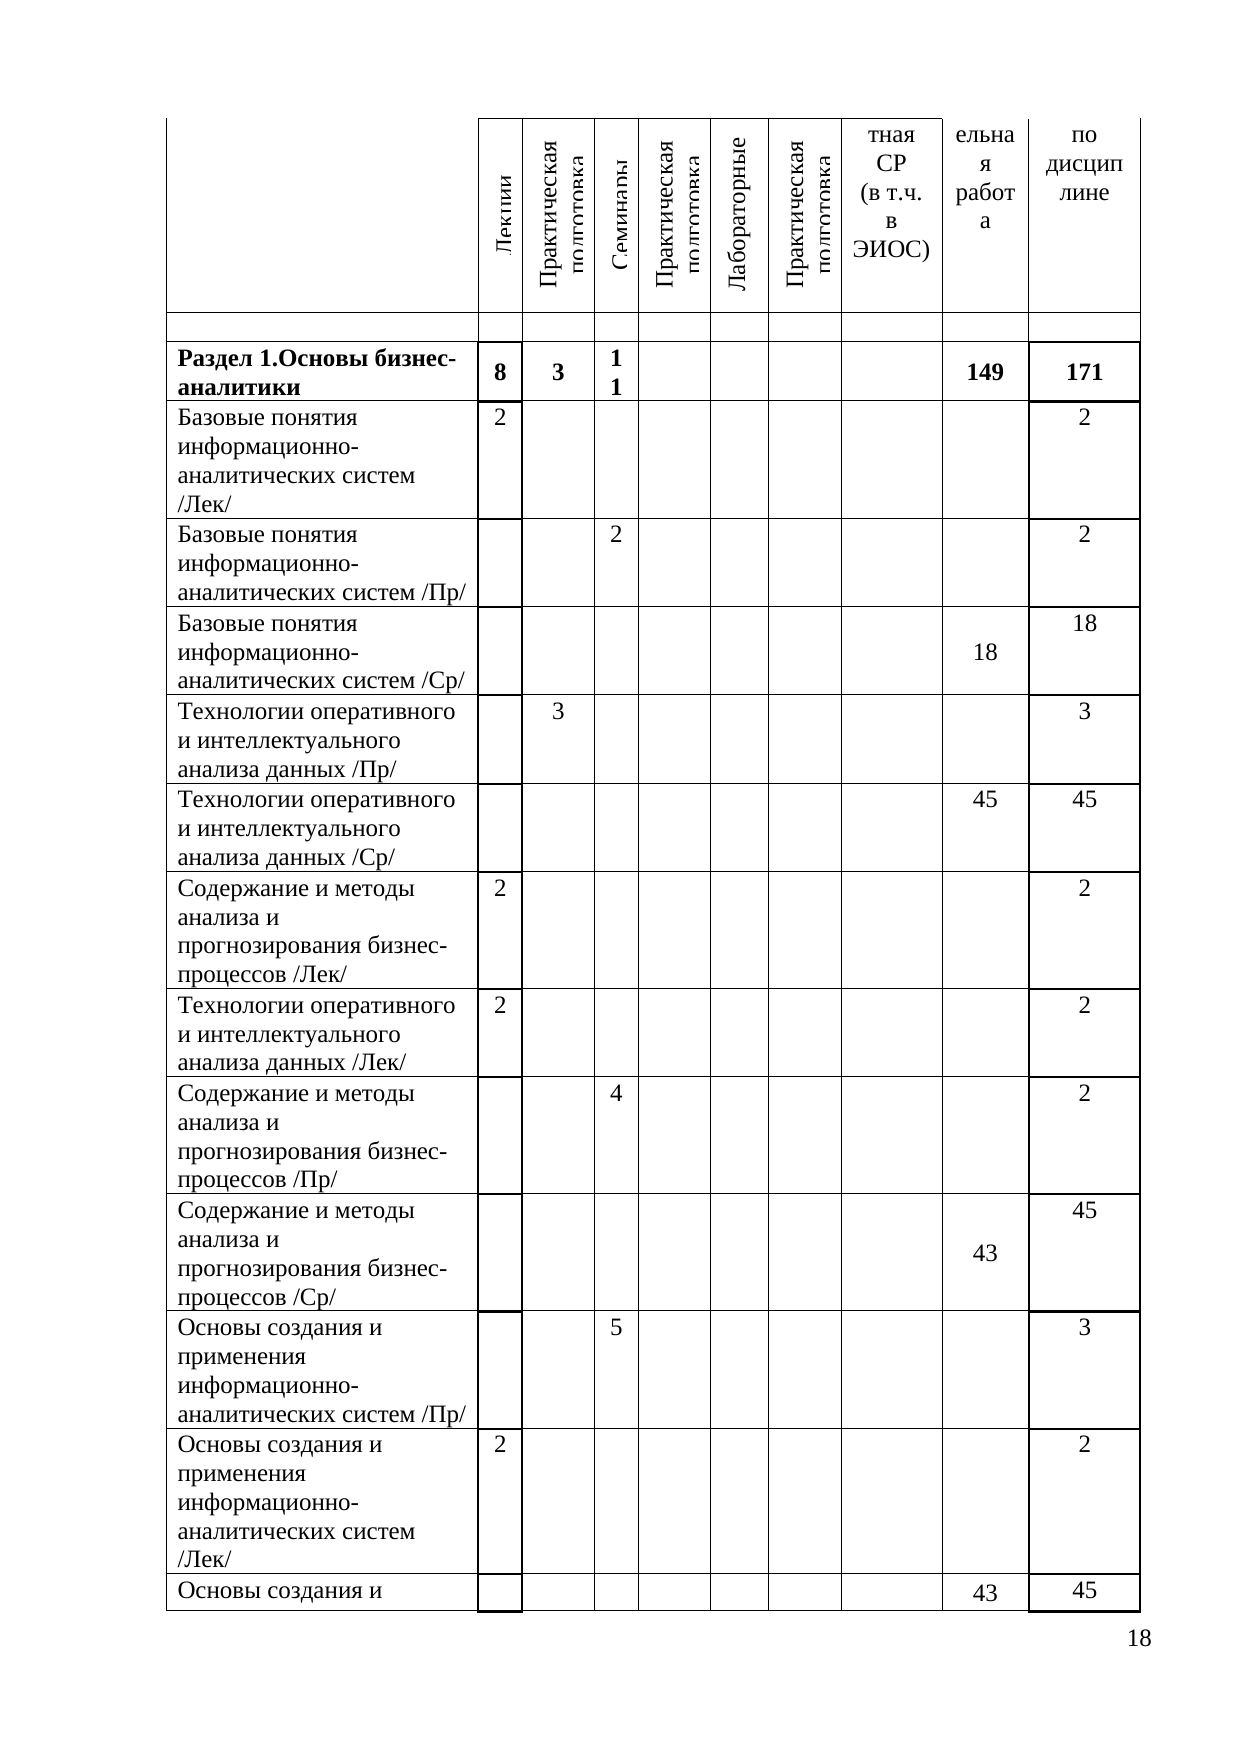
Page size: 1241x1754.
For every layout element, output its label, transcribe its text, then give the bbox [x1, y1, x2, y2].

table_cell 2 [1030, 873, 1139, 988]
table_cell 2 [1030, 403, 1139, 517]
table_cell Семинары [595, 119, 638, 311]
table_cell [479, 520, 521, 606]
table_cell [943, 1429, 1028, 1573]
table_cell [711, 1574, 768, 1610]
table_cell [595, 1429, 638, 1573]
table_cell [523, 401, 594, 517]
table_cell [523, 784, 594, 871]
table_cell 3 [1030, 696, 1139, 782]
table_cell [711, 784, 768, 871]
table_cell 2 [479, 873, 521, 988]
table_cell [711, 695, 768, 782]
table_cell [943, 401, 1028, 517]
table_cell [639, 1311, 710, 1427]
table_cell Основы создания и применения информационно-аналитических систем /Пр/ [167, 1311, 477, 1427]
table_cell [523, 872, 594, 988]
table_cell Базовые понятия информационно- аналитических систем /Ср/ [167, 607, 477, 694]
table_cell 45 [1030, 785, 1139, 871]
table_cell [842, 1429, 942, 1573]
table_cell Лекции [479, 119, 522, 311]
table_cell 18 [1030, 608, 1139, 694]
table_cell [711, 989, 768, 1076]
table_cell [523, 607, 594, 694]
table_cell [842, 342, 942, 400]
table_cell [842, 1194, 942, 1310]
table_cell [769, 695, 841, 782]
table_cell [943, 1077, 1028, 1193]
table_cell 5 [595, 1311, 638, 1427]
table_cell [842, 1311, 942, 1427]
table_cell [639, 1077, 710, 1193]
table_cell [842, 119, 942, 311]
table_cell Базовые понятия информационно- аналитических систем /Лек/ [167, 401, 477, 517]
table_cell Технологии оперативного и интеллектуального анализа данных /Лек/ [167, 989, 477, 1076]
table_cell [167, 1574, 477, 1610]
table_cell 171 [1030, 343, 1139, 400]
table_cell [711, 872, 768, 988]
table_cell [842, 313, 942, 341]
table_cell [595, 1194, 638, 1310]
table_cell [711, 401, 768, 517]
table_cell 2 [1030, 1430, 1139, 1573]
table_cell [769, 872, 841, 988]
table_cell [639, 313, 710, 341]
table_cell [639, 989, 710, 1076]
table_cell 45 [1030, 1575, 1139, 1610]
table_cell [711, 519, 768, 606]
table_cell [943, 313, 1028, 341]
table_cell Основы создания и применения информационно-аналитических систем /Лек/ [167, 1429, 477, 1573]
table_cell [769, 989, 841, 1076]
table_cell Технологии оперативного и интеллектуального анализа данных /Ср/ [167, 784, 477, 871]
table_cell 2 [479, 990, 521, 1076]
table_cell [842, 695, 942, 782]
table_cell [842, 519, 942, 606]
table_cell [479, 1195, 521, 1310]
table_cell [842, 1077, 942, 1193]
table_cell [523, 1311, 594, 1427]
table_cell 2 [1030, 520, 1139, 606]
table_cell [523, 313, 594, 341]
table_cell 11 [595, 342, 638, 400]
table_cell [769, 784, 841, 871]
table_cell [595, 401, 638, 517]
table_cell [595, 695, 638, 782]
table_cell [769, 1429, 841, 1573]
table_cell [711, 1077, 768, 1193]
table_cell 2 [479, 1430, 521, 1573]
table_cell Содержание и методы анализа и прогнозирования бизнес-процессов /Ср/ [167, 1194, 477, 1310]
table_cell 43 [943, 1574, 1028, 1610]
table_cell Раздел 1.Основы бизнес-аналитики [167, 342, 477, 400]
table_cell 8 [479, 343, 521, 400]
table_cell 18 [943, 607, 1028, 694]
table_cell [769, 1574, 841, 1610]
table_cell [769, 1077, 841, 1193]
table_cell Содержание и методы анализа и прогнозирования бизнес- процессов /Лек/ [167, 872, 477, 988]
table_cell [769, 1311, 841, 1427]
table_cell [842, 1574, 942, 1610]
table_cell [639, 1194, 710, 1310]
table_cell 4 [595, 1077, 638, 1193]
table_cell [639, 1429, 710, 1573]
table_cell [943, 872, 1028, 988]
table_cell [523, 1077, 594, 1193]
table_cell [479, 1313, 521, 1427]
table_cell Практическая подготовка [639, 119, 710, 311]
table_cell 3 [523, 695, 594, 782]
table_cell [842, 401, 942, 517]
table_cell 45 [943, 784, 1028, 871]
table_cell [769, 313, 841, 341]
table_cell 149 [943, 342, 1028, 400]
table_cell Лабораторные [711, 119, 768, 311]
table_cell [639, 1574, 710, 1610]
table_cell 3 [1030, 1313, 1139, 1427]
table_cell Технологии оперативного и интеллектуального анализа данных /Пр/ [167, 695, 477, 782]
table_cell [711, 1194, 768, 1310]
table_cell [943, 519, 1028, 606]
table_cell [639, 607, 710, 694]
table_cell [711, 607, 768, 694]
table_cell [595, 1574, 638, 1610]
table_cell [842, 784, 942, 871]
table_cell [595, 872, 638, 988]
table_cell [523, 1194, 594, 1310]
table_cell [523, 1429, 594, 1573]
table_cell [639, 342, 710, 400]
table_cell [479, 608, 521, 694]
table_cell [943, 695, 1028, 782]
table_cell [1029, 313, 1140, 341]
table_cell 43 [943, 1194, 1028, 1310]
table_cell [842, 607, 942, 694]
table_cell [842, 989, 942, 1076]
table_cell [711, 1311, 768, 1427]
table_cell [769, 401, 841, 517]
table_cell [639, 401, 710, 517]
table_cell [639, 784, 710, 871]
table_cell Практическая подготовка [523, 119, 594, 311]
table_cell [639, 695, 710, 782]
table_cell Базовые понятия информационно- аналитических систем /Пр/ [167, 519, 477, 606]
table_cell 45 [1030, 1195, 1139, 1310]
table_cell [842, 872, 942, 988]
table_cell [711, 1429, 768, 1573]
table_cell 2 [595, 519, 638, 606]
table_cell [167, 313, 478, 341]
table_cell 2 [1030, 1078, 1139, 1193]
table_cell [479, 1078, 521, 1193]
table_cell 2 [1030, 990, 1139, 1076]
table_cell [595, 784, 638, 871]
table_cell [943, 1311, 1028, 1427]
table_cell 3 [523, 342, 594, 400]
table_cell [711, 313, 768, 341]
table_cell [943, 989, 1028, 1076]
table_cell [769, 607, 841, 694]
table_cell [523, 1574, 594, 1610]
table_cell [595, 313, 638, 341]
table_cell [639, 872, 710, 988]
table_cell [639, 519, 710, 606]
table_cell [769, 519, 841, 606]
table_cell [711, 342, 768, 400]
table_cell Практическая подготовка [769, 119, 841, 311]
table_cell 2 [479, 403, 521, 517]
table_cell [769, 1194, 841, 1310]
table_cell [769, 342, 841, 400]
table_cell Содержание и методы анализа и прогнозирования бизнес-процессов /Пр/ [167, 1077, 477, 1193]
table_cell [523, 989, 594, 1076]
table_cell [595, 989, 638, 1076]
table_cell [479, 313, 522, 341]
table_cell [523, 519, 594, 606]
table_cell [479, 696, 521, 782]
table_cell [479, 1575, 521, 1610]
table_cell [479, 785, 521, 871]
table_cell [595, 607, 638, 694]
